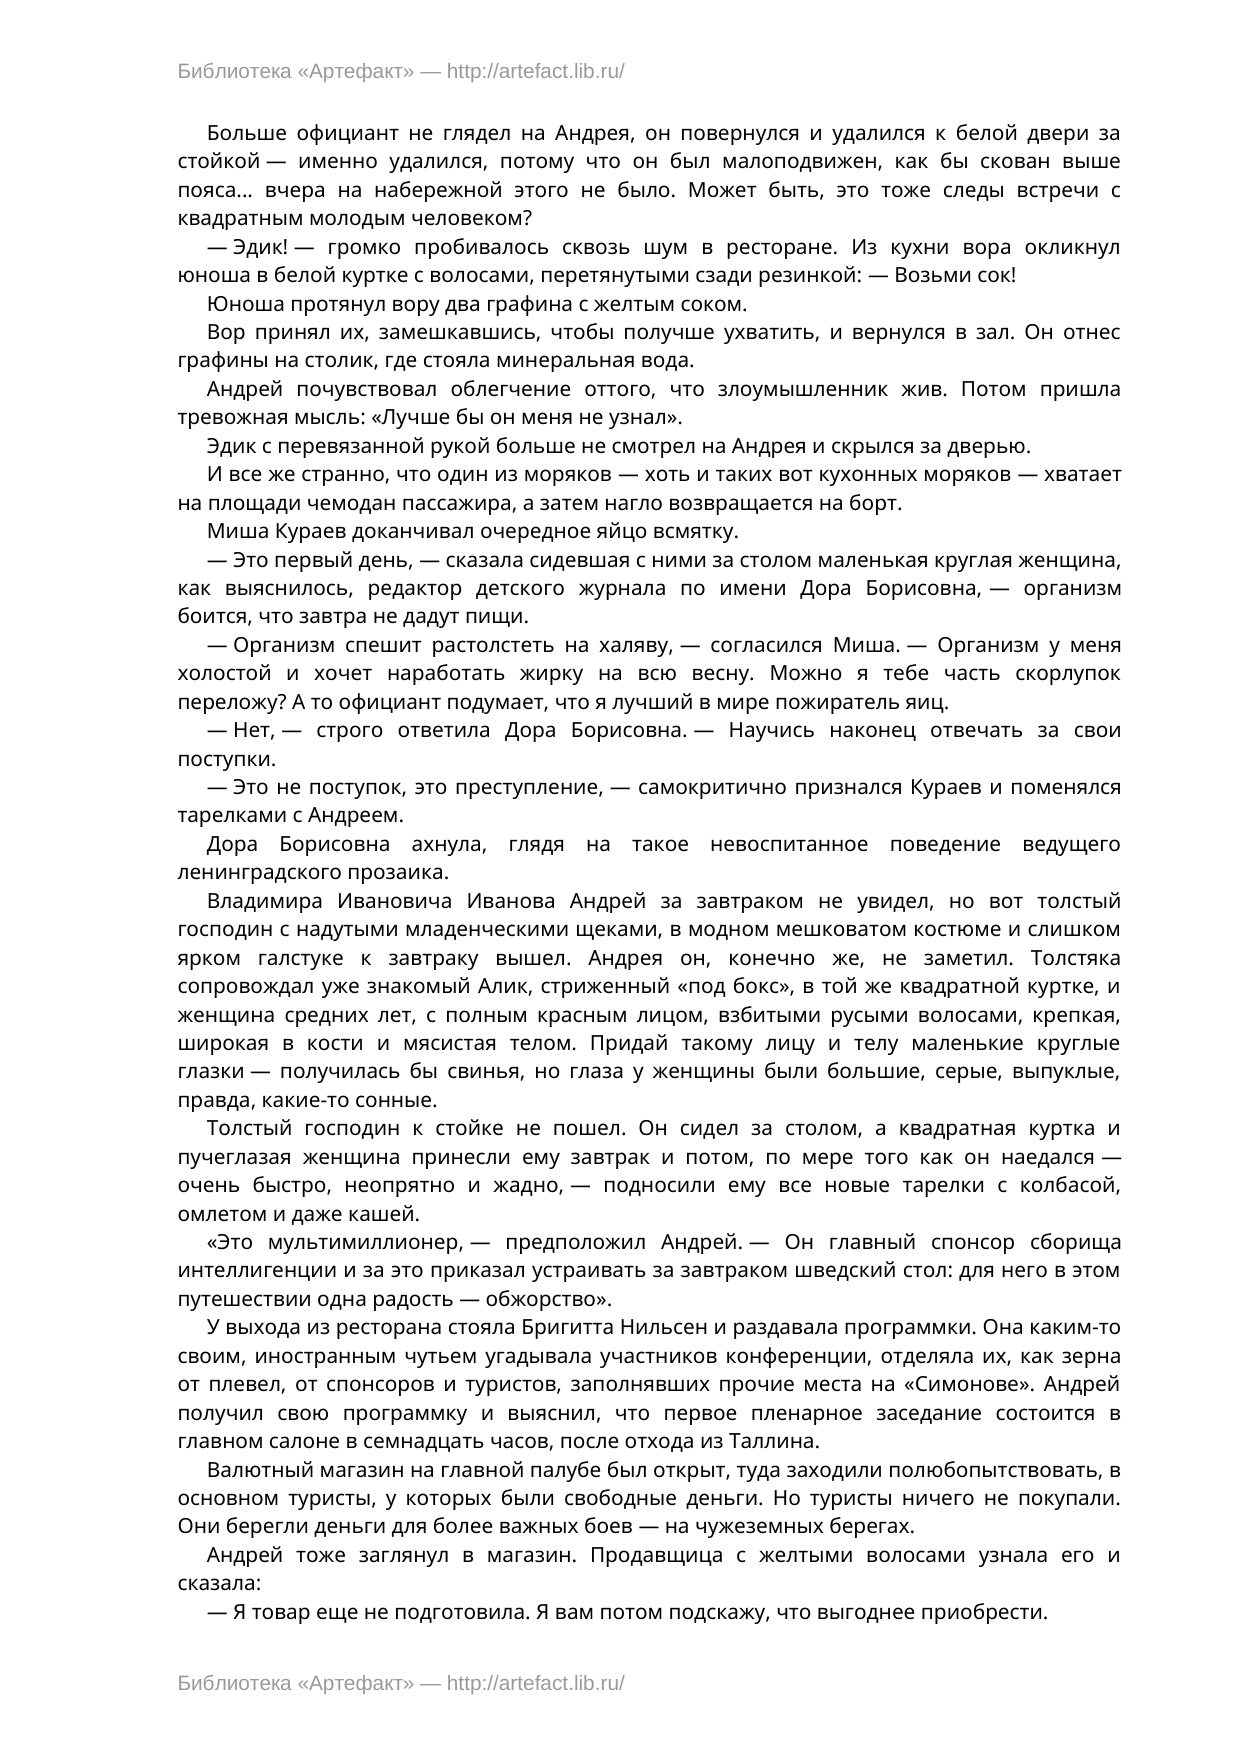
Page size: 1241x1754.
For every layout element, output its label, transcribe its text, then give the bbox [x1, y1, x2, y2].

text — Я товар еще не подготовила. Я вам потом подскажу, что выгоднее приобрести. [177, 1597, 1122, 1625]
text — Эдик! — громко пробивалось сквозь шум в ресторане. Из кухни вора окликнул юноша в белой куртке с волосами, перетянутыми сзади резинкой: — Возьми сок! [177, 232, 1122, 289]
text И все же странно, что один из моряков — хоть и таких вот кухонных моряков — хватает на площади чемодан пассажира, а затем нагло возвращается на борт. [177, 459, 1122, 516]
text Валютный магазин на главной палубе был открыт, туда заходили полюбопытствовать, в основном туристы, у которых были свободные деньги. Но туристы ничего не покупали. Они берегли деньги для более важных боев — на чужеземных берегах. [177, 1455, 1122, 1540]
text — Это не поступок, это преступление, — самокритично признался Кураев и поменялся тарелками с Андреем. [177, 772, 1122, 829]
text Больше официант не глядел на Андрея, он повернулся и удалился к белой двери за стойкой — именно удалился, потому что он был малоподвижен, как бы скован выше пояса... вчера на набережной этого не было. Может быть, это тоже следы встречи с квадратным молодым человеком? [177, 118, 1122, 232]
text Владимира Ивановича Иванова Андрей за завтраком не увидел, но вот толстый господин с надутыми младенческими щеками, в модном мешковатом костюме и слишком ярком галстуке к завтраку вышел. Андрея он, конечно же, не заметил. Толстяка сопровождал уже знакомый Алик, стриженный «под бокс», в той же квадратной куртке, и женщина средних лет, с полным красным лицом, взбитыми русыми волосами, крепкая, широкая в кости и мясистая телом. Придай такому лицу и телу маленькие круглые глазки — получилась бы свинья, но глаза у женщины были большие, серые, выпуклые, правда, какие-то сонные. [177, 886, 1122, 1113]
text «Это мультимиллионер, — предположил Андрей. — Он главный спонсор сборища интеллигенции и за это приказал устраивать за завтраком шведский стол: для него в этом путешествии одна радость — обжорство». [177, 1227, 1122, 1312]
text — Организм спешит растолстеть на халяву, — согласился Миша. — Организм у меня холостой и хочет наработать жирку на всю весну. Можно я тебе часть скорлупок переложу? А то официант подумает, что я лучший в мире пожиратель яиц. [177, 630, 1122, 715]
text Дора Борисовна ахнула, глядя на такое невоспитанное поведение ведущего ленинградского прозаика. [177, 829, 1122, 886]
text Андрей тоже заглянул в магазин. Продавщица с желтыми волосами узнала его и сказала: [177, 1540, 1122, 1597]
text Юноша протянул вору два графина с желтым соком. [177, 289, 1122, 317]
text — Это первый день, — сказала сидевшая с ними за столом маленькая круглая женщина, как выяснилось, редактор детского журнала по имени Дора Борисовна, — организм боится, что завтра не дадут пищи. [177, 545, 1122, 630]
text Вор принял их, замешкавшись, чтобы получше ухватить, и вернулся в зал. Он отнес графины на столик, где стояла минеральная вода. [177, 317, 1122, 374]
text Толстый господин к стойке не пошел. Он сидел за столом, а квадратная куртка и пучеглазая женщина принесли ему завтрак и потом, по мере того как он наедался — очень быстро, неопрятно и жадно, — подносили ему все новые тарелки с колбасой, омлетом и даже кашей. [177, 1113, 1122, 1227]
text Андрей почувствовал облегчение оттого, что злоумышленник жив. Потом пришла тревожная мысль: «Лучше бы он меня не узнал». [177, 374, 1122, 431]
text Миша Кураев доканчивал очередное яйцо всмятку. [177, 516, 1122, 545]
text — Нет, — строго ответила Дора Борисовна. — Научись наконец отвечать за свои поступки. [177, 715, 1122, 772]
text Эдик с перевязанной рукой больше не смотрел на Андрея и скрылся за дверью. [177, 431, 1122, 459]
text У выхода из ресторана стояла Бригитта Нильсен и раздавала программки. Она каким-то своим, иностранным чутьем угадывала участников конференции, отделяла их, как зерна от плевел, от спонсоров и туристов, заполнявших прочие места на «Симонове». Андрей получил свою программку и выяснил, что первое пленарное заседание состоится в главном салоне в семнадцать часов, после отхода из Таллина. [177, 1312, 1122, 1455]
